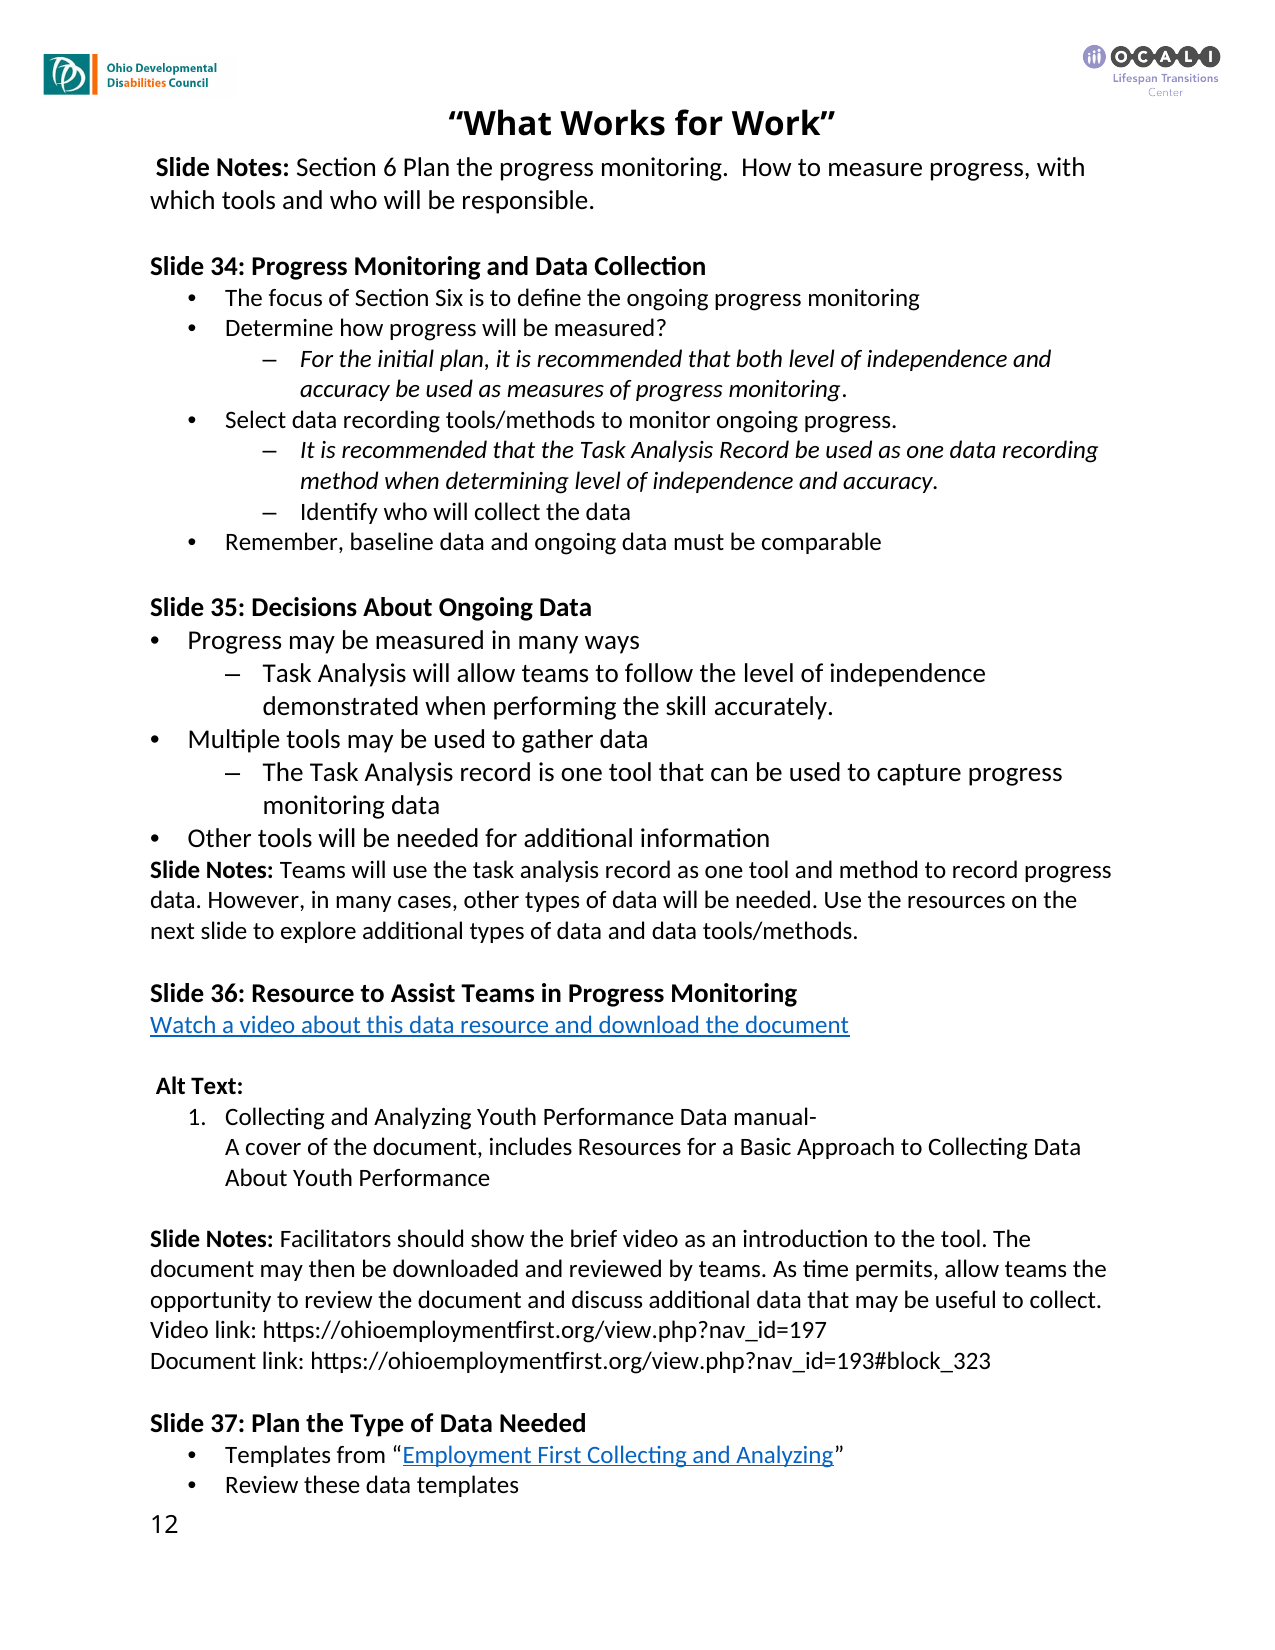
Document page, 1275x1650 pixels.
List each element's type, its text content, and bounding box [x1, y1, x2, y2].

text Video link: https://ohioemploymentfirst.org/view.php?nav_id=197 [150, 1314, 1125, 1345]
list Review these data templates [187, 1469, 1125, 1500]
subtitle Slide Notes: Section 6 Plan the progress monitoring. How to measure progress, with which tools and who will be responsible. [150, 150, 1125, 216]
subtitle The Task Analysis record is one tool that can be used to capture progress monitoring data [225, 755, 1125, 821]
text Slide 36: Resource to Assist Teams in Progress Monitoring [150, 976, 1125, 1009]
text Slide 37: Plan the Type of Data Needed [150, 1406, 1125, 1439]
subtitle Identify who will collect the data [262, 496, 1125, 526]
subtitle For the initial plan, it is recommended that both level of independence and accuracy be used as measures of progress monitoring. [262, 343, 1125, 404]
text Slide Notes: Teams will use the task analysis record as one tool and method to record progress data. However, in many cases, other types of data will be needed. Use the resources on the next slide to explore additional types of data and data tools/methods. [150, 854, 1125, 946]
subtitle Select data recording tools/methods to monitor ongoing progress. [187, 404, 1125, 435]
subtitle Progress may be measured in many ways [150, 623, 1125, 656]
subtitle It is recommended that the Task Analysis Record be used as one data recording method when determining level of independence and accuracy. [262, 435, 1125, 496]
text Slide 35: Decisions About Ongoing Data [150, 590, 1125, 623]
list Collecting and Analyzing Youth Performance Data manual- [187, 1101, 1125, 1131]
subtitle Other tools will be needed for additional information [150, 821, 1125, 854]
text Document link: https://ohioemploymentfirst.org/view.php?nav_id=193#block_323 [150, 1345, 1125, 1375]
subtitle Task Analysis will allow teams to follow the level of independence demonstrated when performing the skill accurately. [225, 656, 1125, 722]
text Slide 34: Progress Monitoring and Data Collection [150, 249, 1125, 282]
subtitle The focus of Section Six is to define the ongoing progress monitoring [187, 282, 1125, 313]
subtitle Multiple tools may be used to gather data [150, 722, 1125, 755]
subtitle Remember, baseline data and ongoing data must be comparable [187, 526, 1125, 557]
picture [1080, 43, 1224, 99]
text Slide Notes: Facilitators should show the brief video as an introduction to the tool. The document may then be downloaded and reviewed by teams. As time permits, allow teams the opportunity to review the document and discuss additional data that may be useful to collect. [150, 1223, 1125, 1314]
picture [38, 54, 238, 99]
subtitle Watch a video about this data resource and download the document [150, 1009, 1125, 1039]
subtitle Determine how progress will be measured? [187, 313, 1125, 343]
list Templates from “Employment First Collecting and Analyzing” [187, 1439, 1125, 1469]
list A cover of the document, includes Resources for a Basic Approach to Collecting Data About Youth Performance [225, 1131, 1125, 1192]
subtitle Alt Text: [150, 1070, 1125, 1101]
